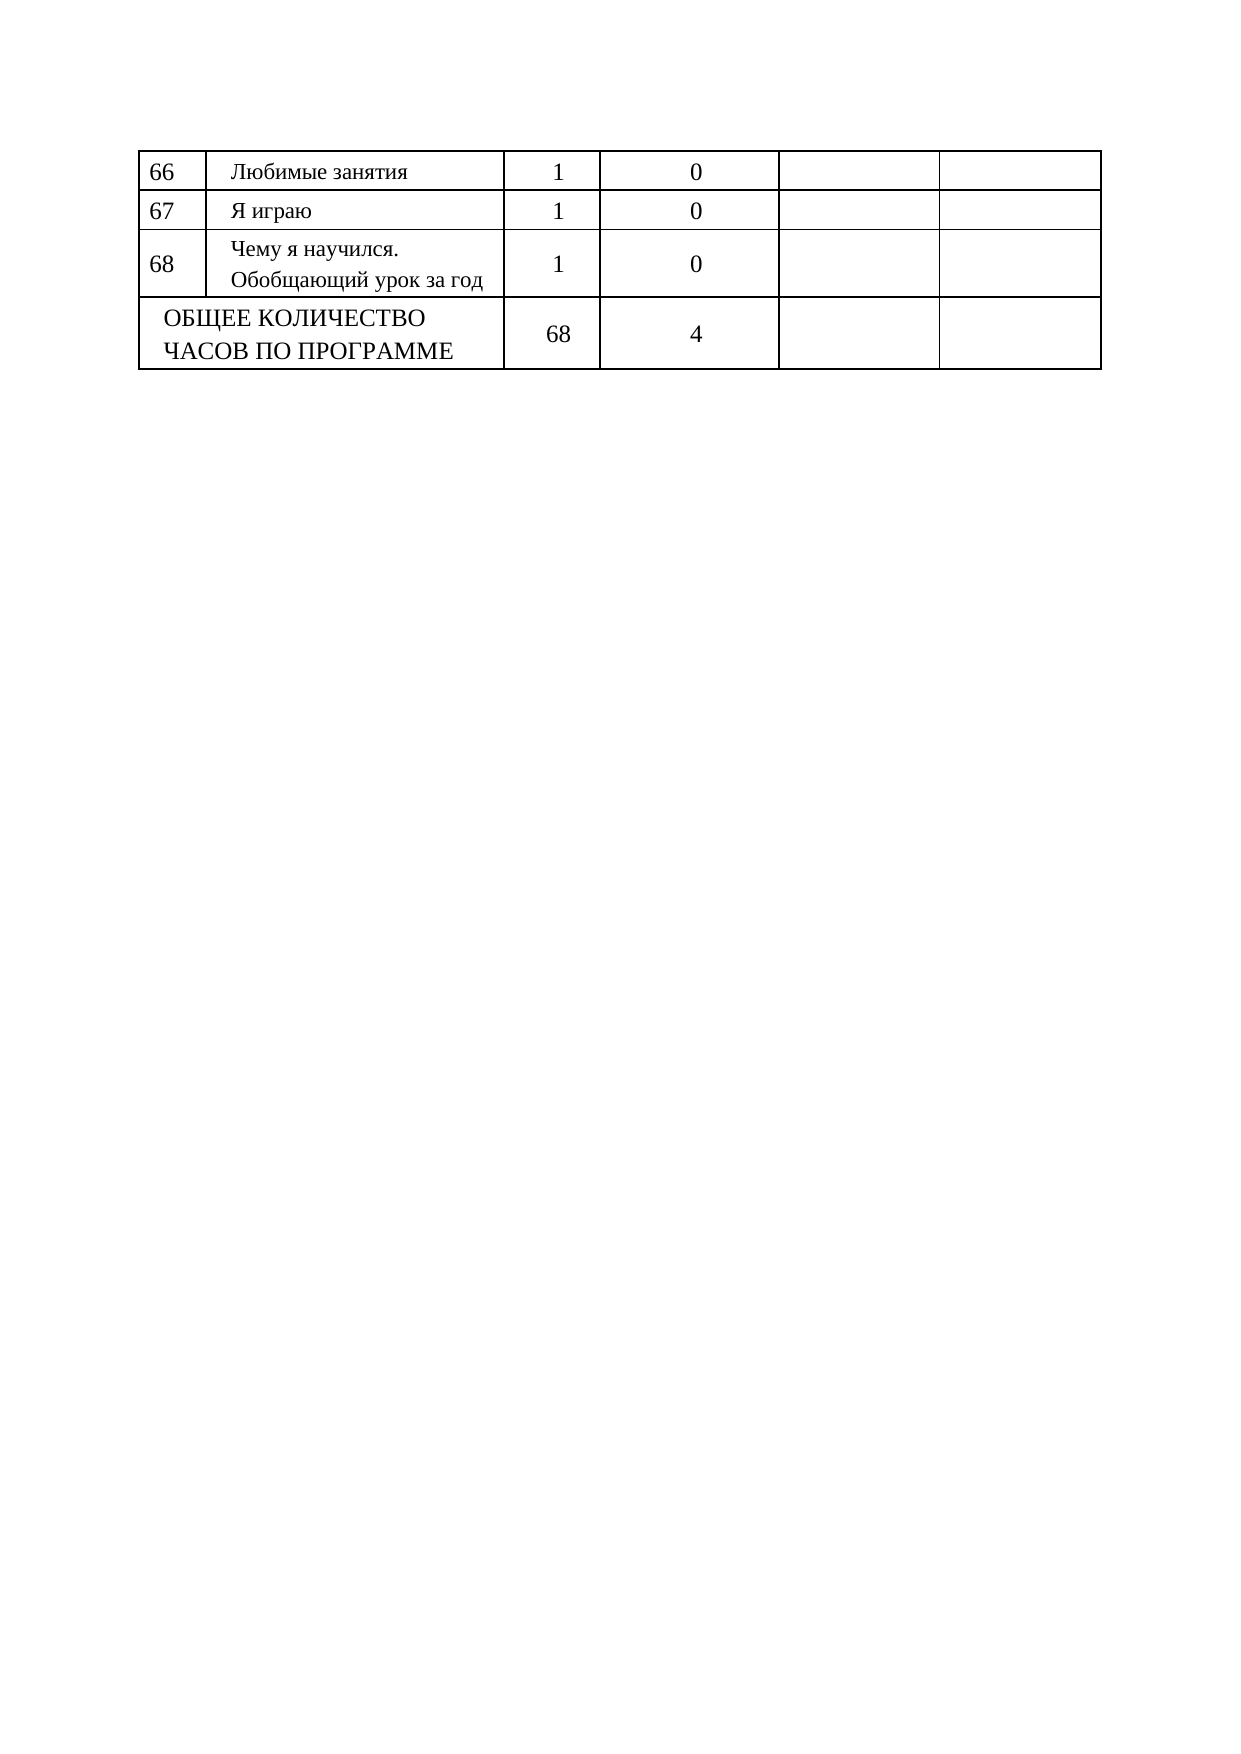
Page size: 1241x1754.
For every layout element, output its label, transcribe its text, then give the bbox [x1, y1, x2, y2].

table_cell Чему я научился. Обобщающий урок за год [207, 230, 503, 296]
table_cell [940, 298, 1100, 368]
table_cell [780, 298, 939, 368]
table_cell 1 [505, 152, 599, 189]
table_cell 0 [601, 152, 778, 189]
table_cell [780, 191, 939, 229]
table_cell 0 [601, 230, 778, 296]
table_cell [940, 152, 1100, 189]
table_cell 1 [505, 191, 599, 229]
table_cell ОБЩЕЕ КОЛИЧЕСТВО ЧАСОВ ПО ПРОГРАММЕ [140, 298, 503, 368]
table_cell 1 [505, 230, 599, 296]
table_cell 0 [601, 191, 778, 229]
table_cell 68 [140, 230, 205, 296]
table_cell 4 [601, 298, 778, 368]
table_cell [940, 191, 1100, 229]
table_cell 67 [140, 191, 205, 229]
table_cell Я играю [207, 191, 503, 229]
table_cell 66 [140, 152, 205, 189]
table_cell [780, 230, 939, 296]
table_cell Любимые занятия [207, 152, 503, 189]
table_cell 68 [505, 298, 599, 368]
table_cell [780, 152, 939, 189]
table_cell [940, 230, 1100, 296]
